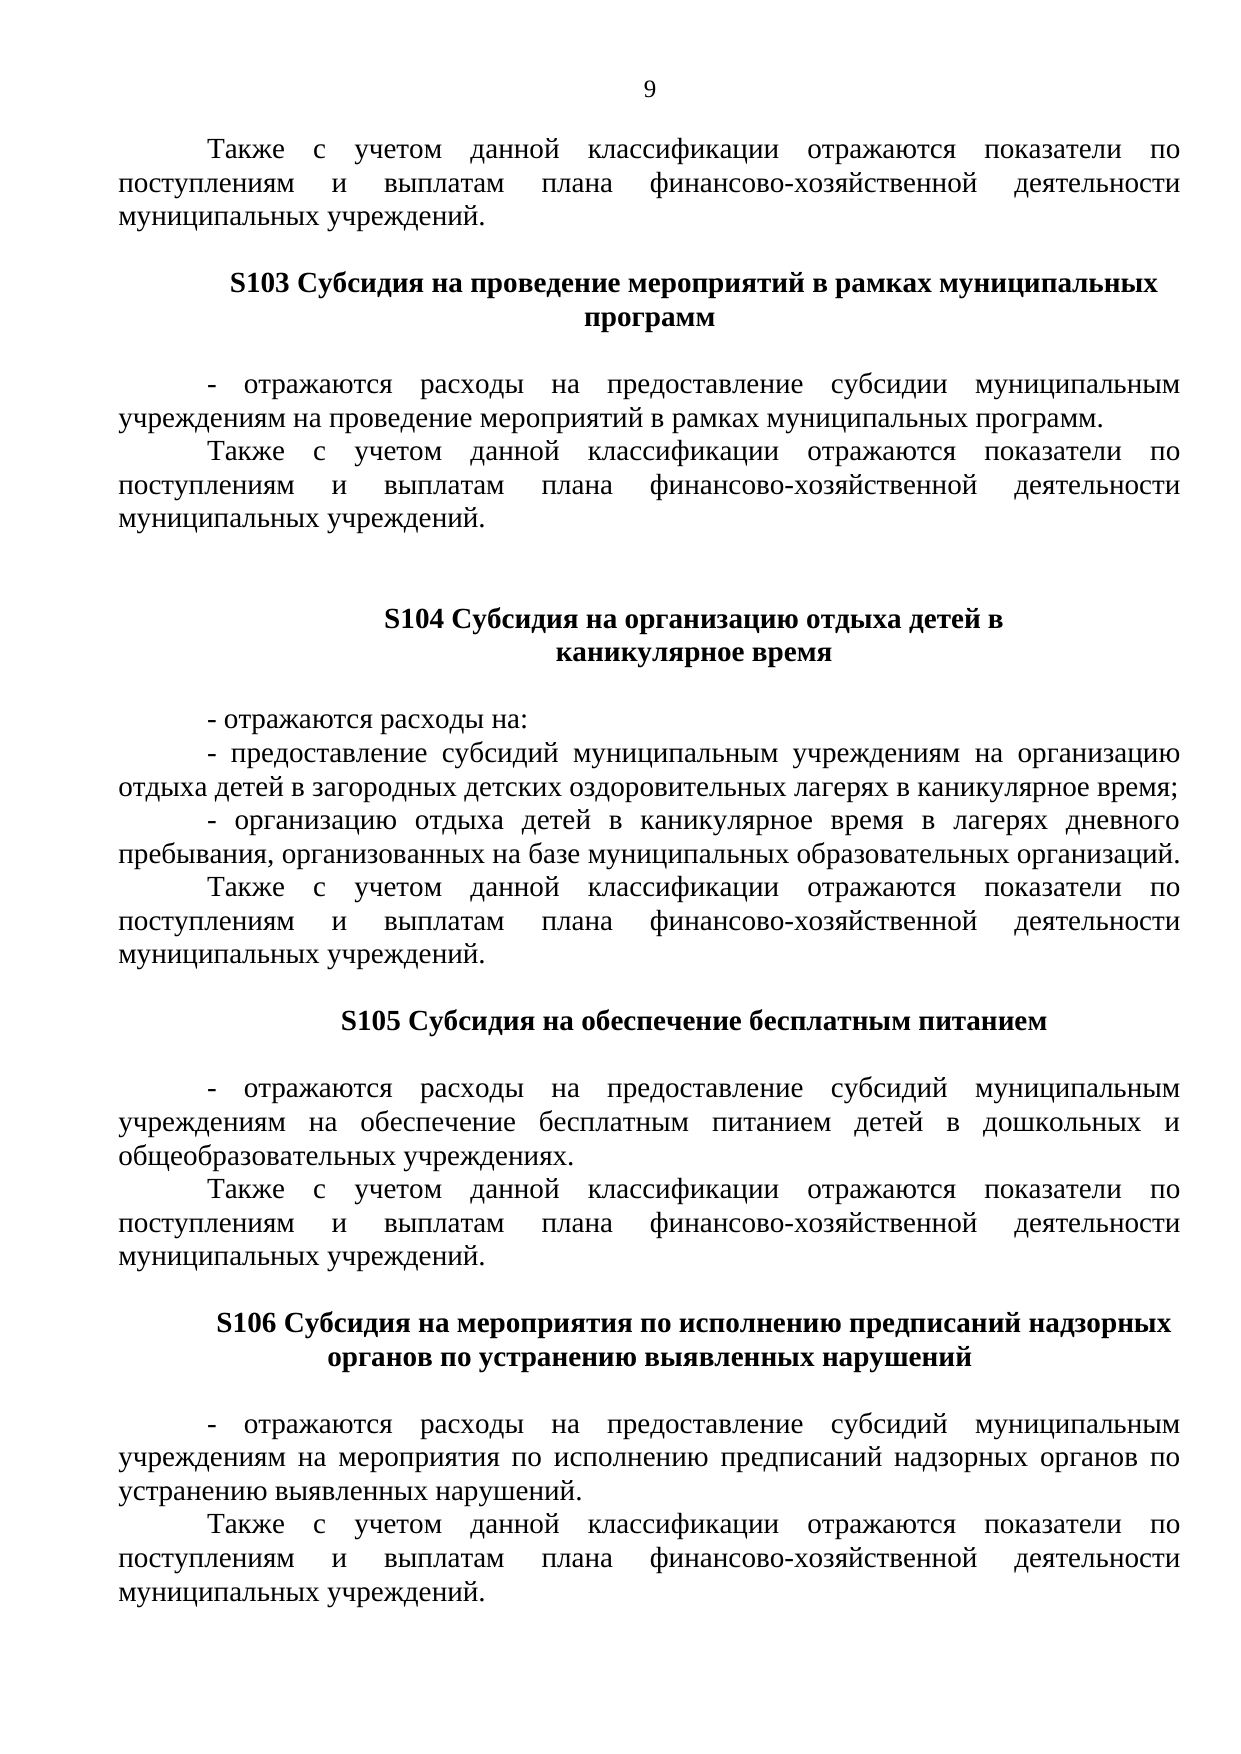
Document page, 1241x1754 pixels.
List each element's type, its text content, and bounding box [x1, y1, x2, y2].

text S104 Субсидия на организацию отдыха детей в [118, 601, 1181, 634]
text - отражаются расходы на предоставление субсидий муниципальным учреждениям на обеспечение бесплатным питанием детей в дошкольных и общеобразовательных учреждениях. [118, 1071, 1181, 1171]
text S105 Субсидия на обеспечение бесплатным питанием [118, 1003, 1181, 1037]
text - организацию отдыха детей в каникулярное время в лагерях дневного пребывания, организованных на базе муниципальных образовательных организаций. [118, 802, 1181, 869]
text - отражаются расходы на предоставление субсидий муниципальным учреждениям на мероприятия по исполнению предписаний надзорных органов по устранению выявленных нарушений. [118, 1406, 1181, 1507]
text - отражаются расходы на: [118, 702, 1181, 735]
text каникулярное время [118, 634, 1181, 668]
text - предоставление субсидий муниципальным учреждениям на организацию отдыха детей в загородных детских оздоровительных лагерях в каникулярное время; [118, 735, 1181, 802]
text - отражаются расходы на предоставление субсидии муниципальным учреждениям на проведение мероприятий в рамках муниципальных программ. [118, 366, 1181, 433]
text S103 Субсидия на проведение мероприятий в рамках муниципальных программ [118, 266, 1181, 333]
text S106 Субсидия на мероприятия по исполнению предписаний надзорных органов по устранению выявленных нарушений [118, 1305, 1181, 1372]
